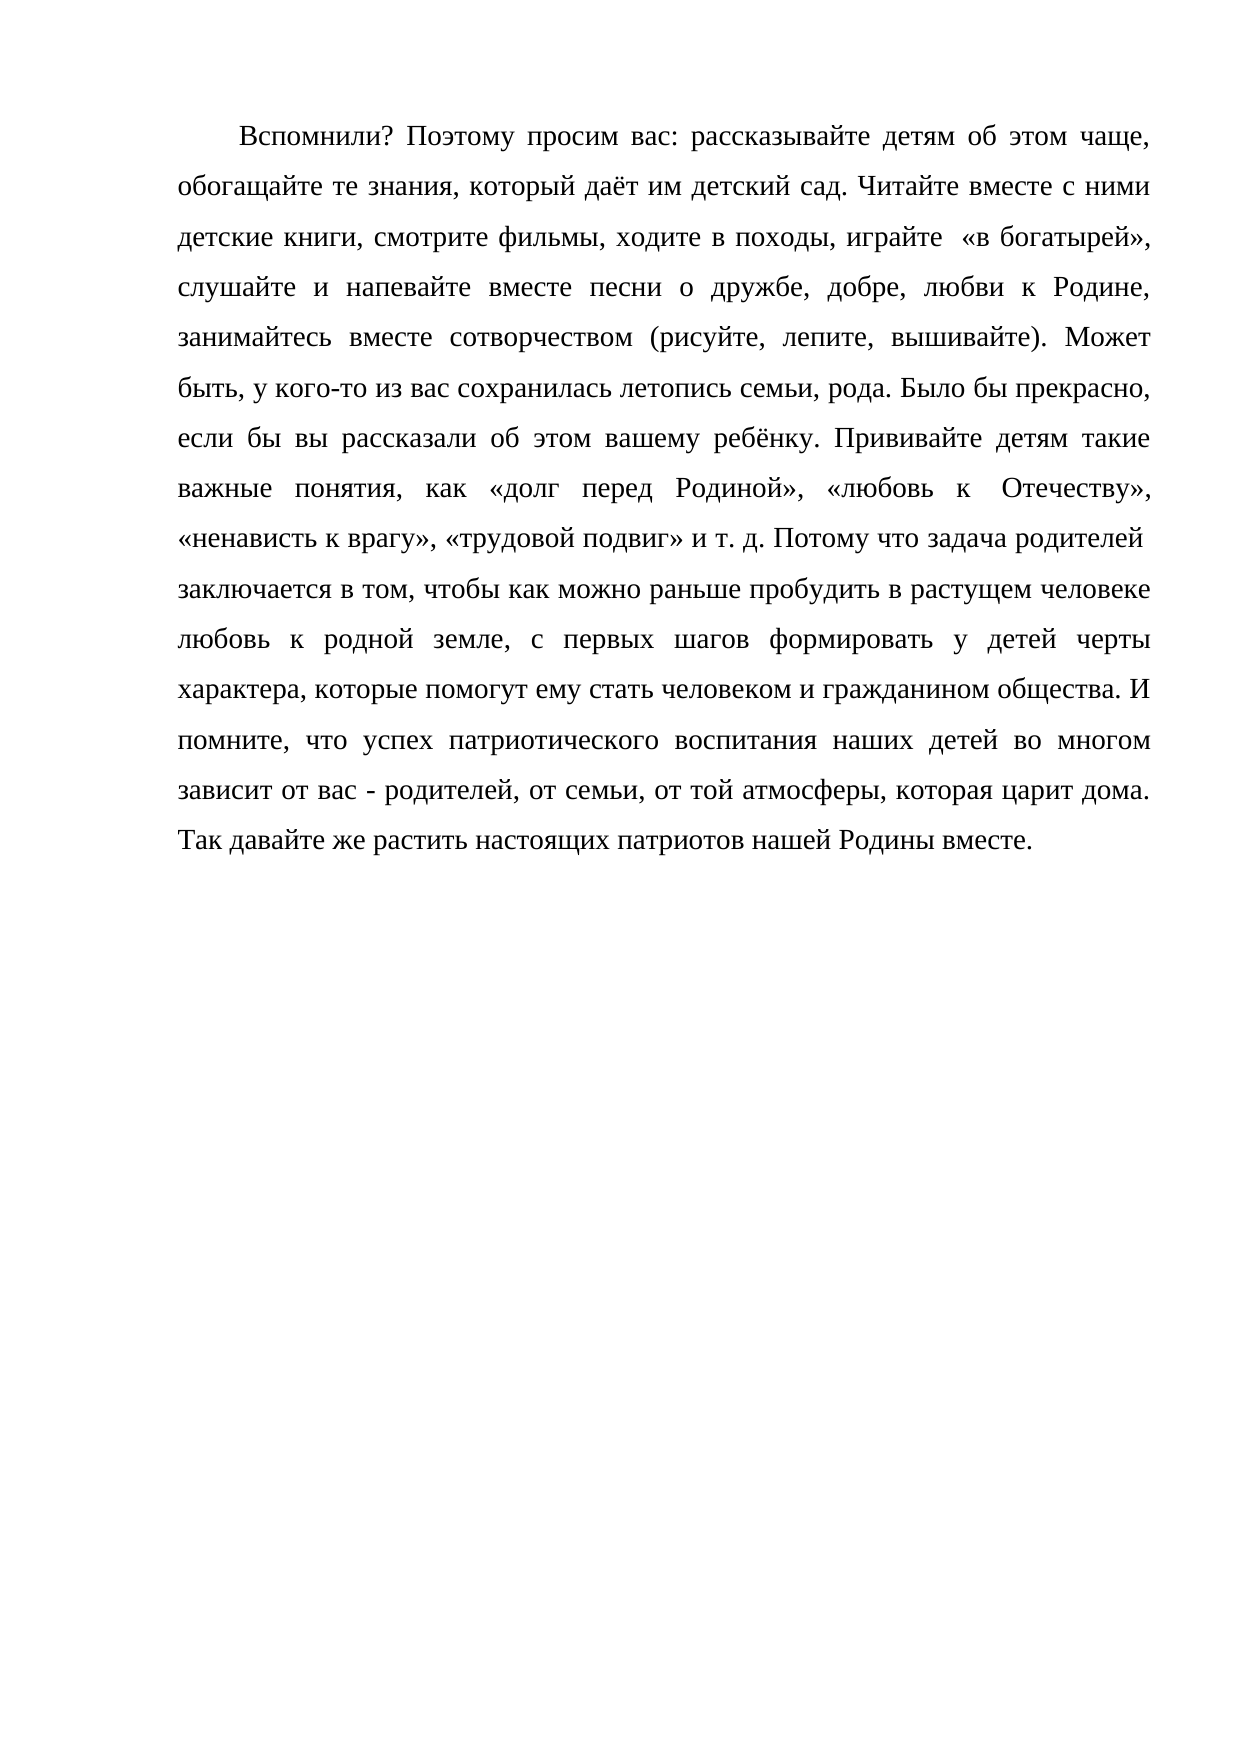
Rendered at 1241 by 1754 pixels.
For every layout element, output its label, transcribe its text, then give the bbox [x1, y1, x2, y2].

text Вспомнили? Поэтому просим вас: рассказывайте детям об этом чаще, обогащайте те знания, который даёт им детский сад. Читайте вместе с ними детские книги, смотрите фильмы, ходите в походы, играйте «в богатырей», слушайте и напевайте вместе песни о дружбе, добре, любви к Родине, занимайтесь вместе сотворчеством (рисуйте, лепите, вышивайте). Может быть, у кого-то из вас сохранилась летопись семьи, рода. Было бы прекрасно, если бы вы рассказали об этом вашему ребёнку. Прививайте детям такие важные понятия, как «долг перед Родиной», «любовь к Отечеству», «ненависть к врагу», «трудовой подвиг» и т. д. Потому что задача родителей заключается в том, чтобы как можно раньше пробудить в растущем человеке любовь к родной земле, с первых шагов формировать у детей черты характера, которые помогут ему стать человеком и гражданином общества. И помните, что успех патриотического воспитания наших детей во многом зависит от вас - родителей, от семьи, от той атмосферы, которая царит дома. Так давайте же растить настоящих патриотов нашей Родины вместе. [177, 118, 1152, 856]
